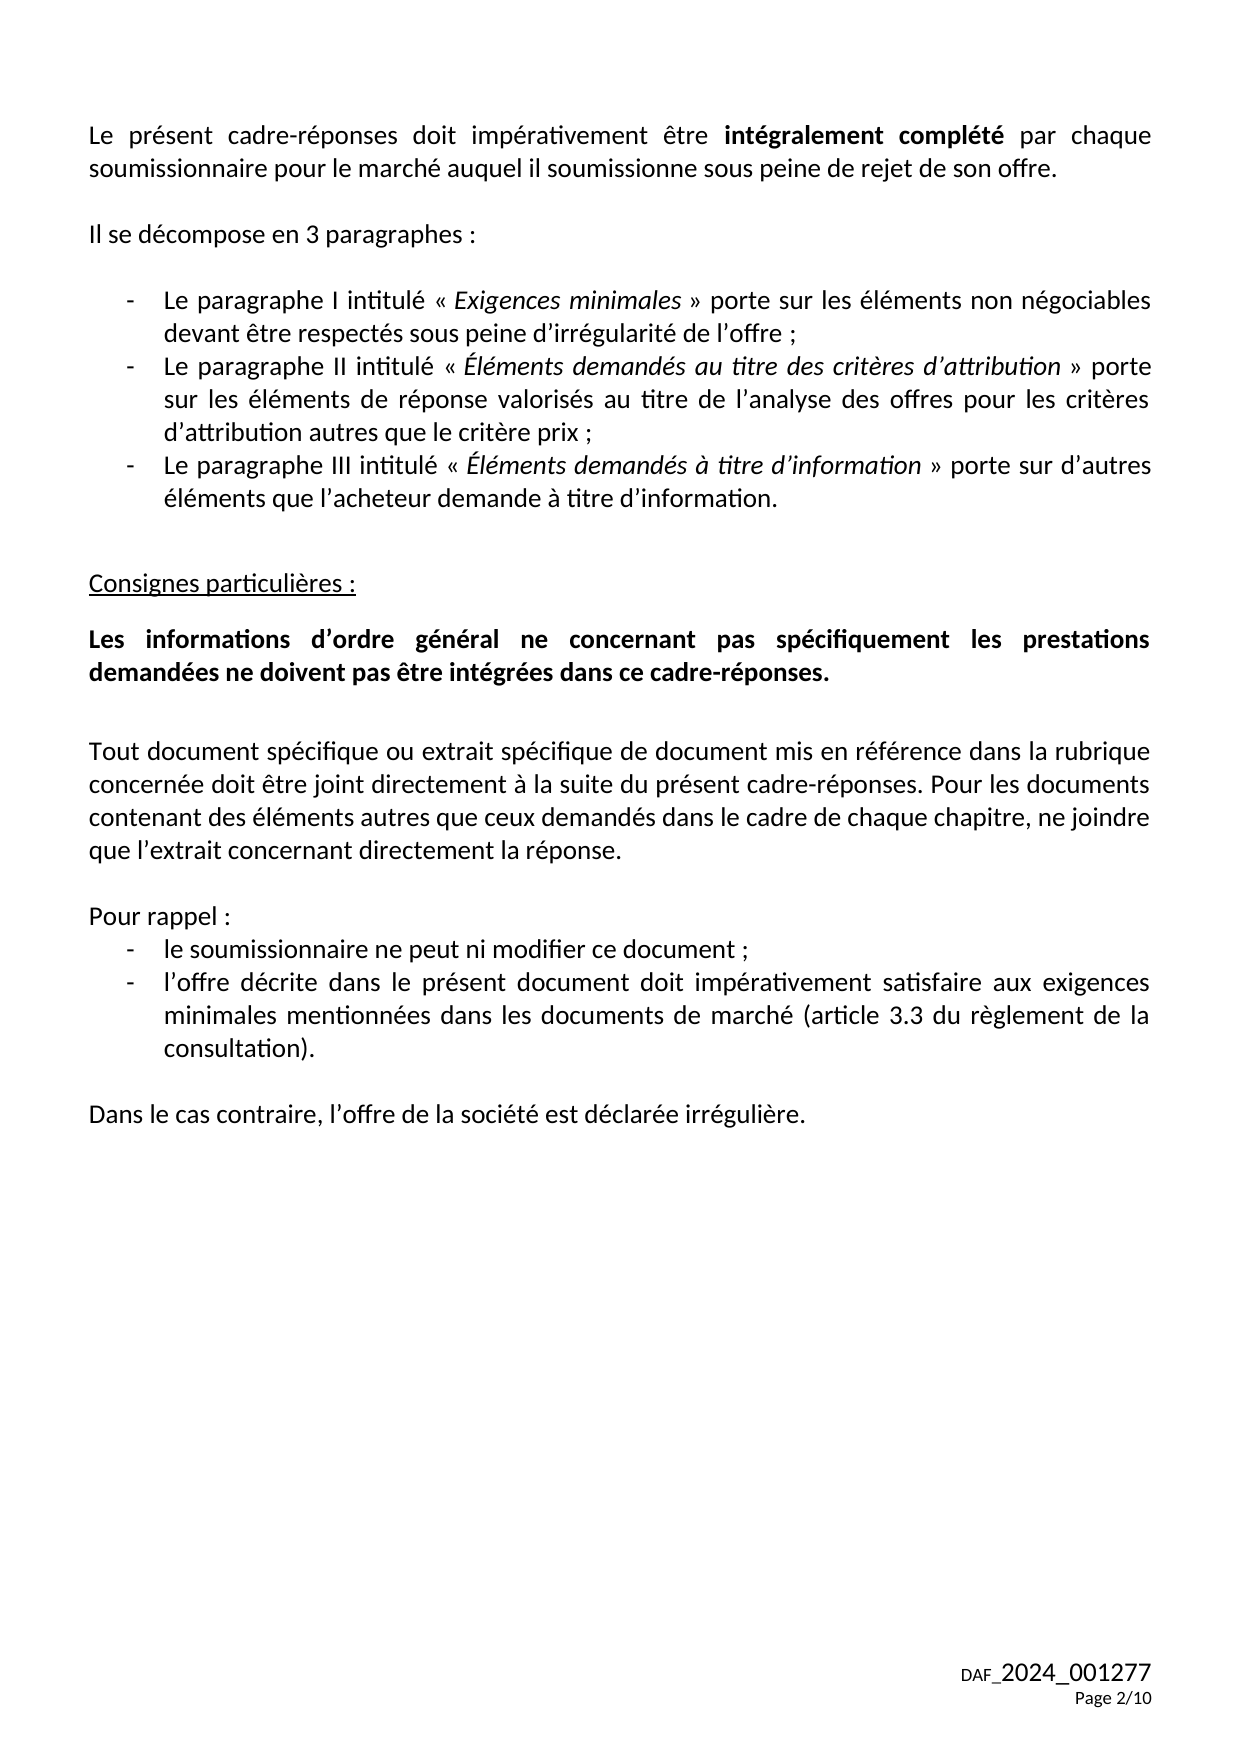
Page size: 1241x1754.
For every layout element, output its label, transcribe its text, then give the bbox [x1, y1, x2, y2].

text Dans le cas contraire, l’offre de la société est déclarée irrégulière. [89, 1097, 1152, 1130]
list Le paragraphe I intitulé « Exigences minimales » porte sur les éléments non négociables devant être respectés sous peine d’irrégularité de l’offre ; [126, 283, 1152, 349]
list l’offre décrite dans le présent document doit impérativement satisfaire aux exigences minimales mentionnées dans les documents de marché (article 3.3 du règlement de la consultation). [126, 965, 1152, 1064]
list Le paragraphe II intitulé « Éléments demandés au titre des critères d’attribution » porte sur les éléments de réponse valorisés au titre de l’analyse des offres pour les critères d’attribution autres que le critère prix ; [126, 349, 1152, 448]
text Consignes particulières : [89, 572, 1152, 597]
text Le présent cadre-réponses doit impérativement être intégralement complété par chaque soumissionnaire pour le marché auquel il soumissionne sous peine de rejet de son offre. [89, 118, 1152, 184]
list le soumissionnaire ne peut ni modifier ce document ; [126, 932, 1152, 965]
text Tout document spécifique ou extrait spécifique de document mis en référence dans la rubrique concernée doit être joint directement à la suite du présent cadre-réponses. Pour les documents contenant des éléments autres que ceux demandés dans le cadre de chaque chapitre, ne joindre que l’extrait concernant directement la réponse. [89, 734, 1152, 866]
text Les informations d’ordre général ne concernant pas spécifiquement les prestations demandées ne doivent pas être intégrées dans ce cadre-réponses. [89, 622, 1152, 688]
text Pour rappel : [89, 899, 1152, 932]
list Le paragraphe III intitulé « Éléments demandés à titre d’information » porte sur d’autres éléments que l’acheteur demande à titre d’information. [126, 448, 1152, 514]
text Il se décompose en 3 paragraphes : [89, 217, 1152, 250]
